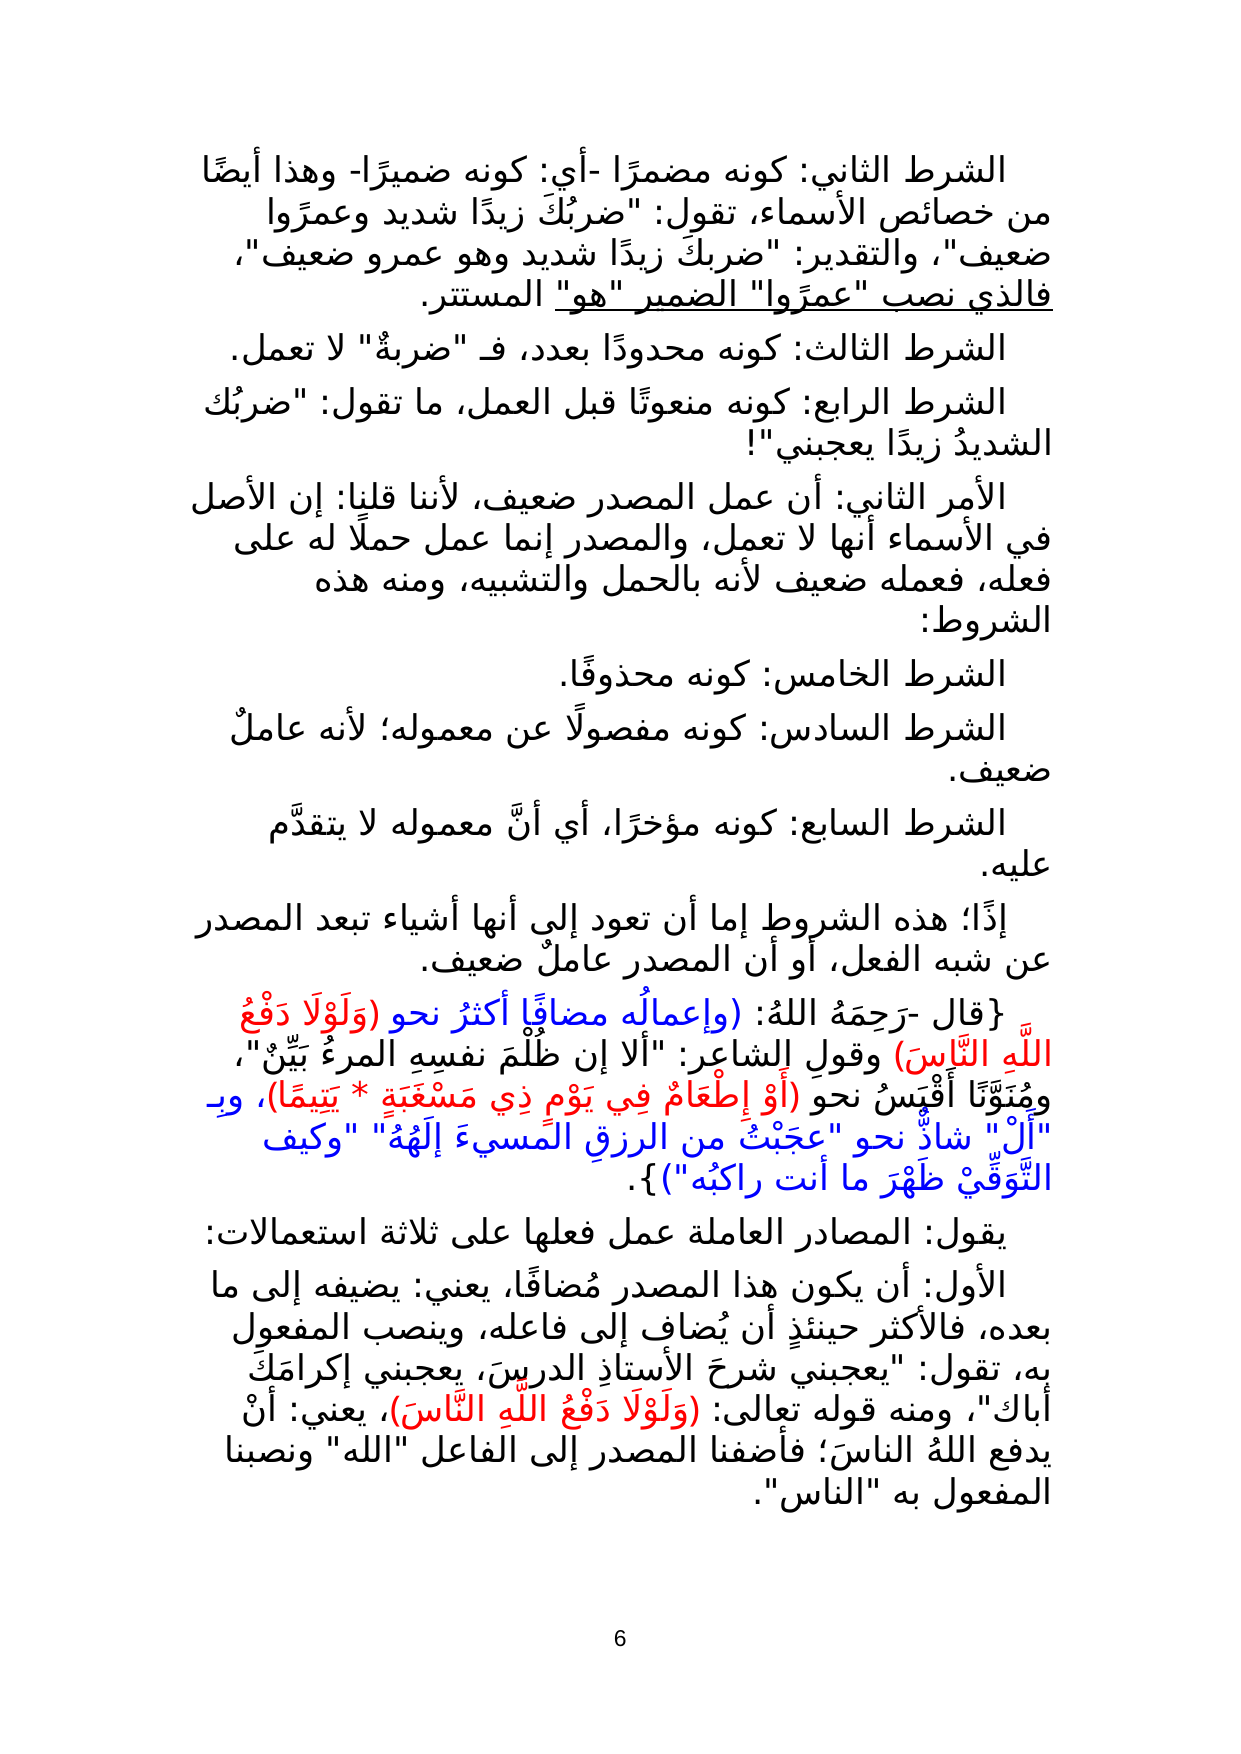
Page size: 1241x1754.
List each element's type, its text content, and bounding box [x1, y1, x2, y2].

text الشرط الرابع: كونه منعوتًا قبل العمل، ما تقول: "ضربُك الشديدُ زيدًا يعجبني"! [187, 381, 1053, 464]
text الشرط الثاني: كونه مضمرًا -أي: كونه ضميرًا- وهذا أيضًا من خصائص الأسماء، تقول: "ضربُكَ زيدًا شديد وعمرًوا ضعيف"، والتقدير: "ضربكَ زيدًا شديد وهو عمرو ضعيف"، فالذي نصب "عمرًوا" الضمير "هو" المستتر. [187, 150, 1053, 315]
text الشرط الخامس: كونه محذوفًا. [187, 654, 1053, 695]
text الشرط السابع: كونه مؤخرًا، أي أنَّ معموله لا يتقدَّم عليه. [187, 802, 1053, 885]
text الشرط السادس: كونه مفصولًا عن معموله؛ لأنه عاملٌ ضعيف. [187, 707, 1053, 790]
text الأول: أن يكون هذا المصدر مُضافًا، يعني: يضيفه إلى ما بعده، فالأكثر حينئذٍ أن يُضاف إلى فاعله، وينصب المفعول به، تقول: "يعجبني شرحَ الأستاذِ الدرسَ، يعجبني إكرامَكَ أباك"، ومنه قوله تعالى: ﴿وَلَوْلَا دَفْعُ اللَّهِ النَّاسَ﴾، يعني: أنْ يدفع اللهُ الناسَ؛ فأضفنا المصدر إلى الفاعل "الله" ونصبنا المفعول به "الناس". [187, 1265, 1053, 1512]
text الشرط الثالث: كونه محدودًا بعدد، فـ "ضربةٌ" لا تعمل. [187, 327, 1053, 369]
text يقول: المصادر العاملة عمل فعلها على ثلاثة استعمالات: [187, 1211, 1053, 1252]
text إذًا؛ هذه الشروط إما أن تعود إلى أنها أشياء تبعد المصدر عن شبه الفعل، أو أن المصدر عاملٌ ضعيف. [187, 897, 1053, 980]
text {قال -رَحِمَهُ اللهُ: (وإعمالُه مضافًا أكثرُ نحو ﴿وَلَوْلَا دَفْعُ اللَّهِ النَّاسَ﴾ وقولِ الشاعر: "ألا إن ظُلْمَ نفسِهِ المرءُ بَيِّنٌ"، ومُنَوَّنًا أَقْيَسُ نحو ﴿أَوْ إِطْعَامٌ فِي يَوْمٍ ذِي مَسْغَبَةٍ * يَتِيمًا﴾، وبِـ "أَلْ" شاذٌّ نحو "عجَبْتُ من الرزقِ المسيءَ إلَهُهُ" "وكيف التَّوَقِّيْ ظَهْرَ ما أنت راكبُه")}. [187, 992, 1053, 1199]
text الأمر الثاني: أن عمل المصدر ضعيف، لأننا قلنا: إن الأصل في الأسماء أنها لا تعمل، والمصدر إنما عمل حملًا له على فعله، فعمله ضعيف لأنه بالحمل والتشبيه، ومنه هذه الشروط: [187, 476, 1053, 641]
